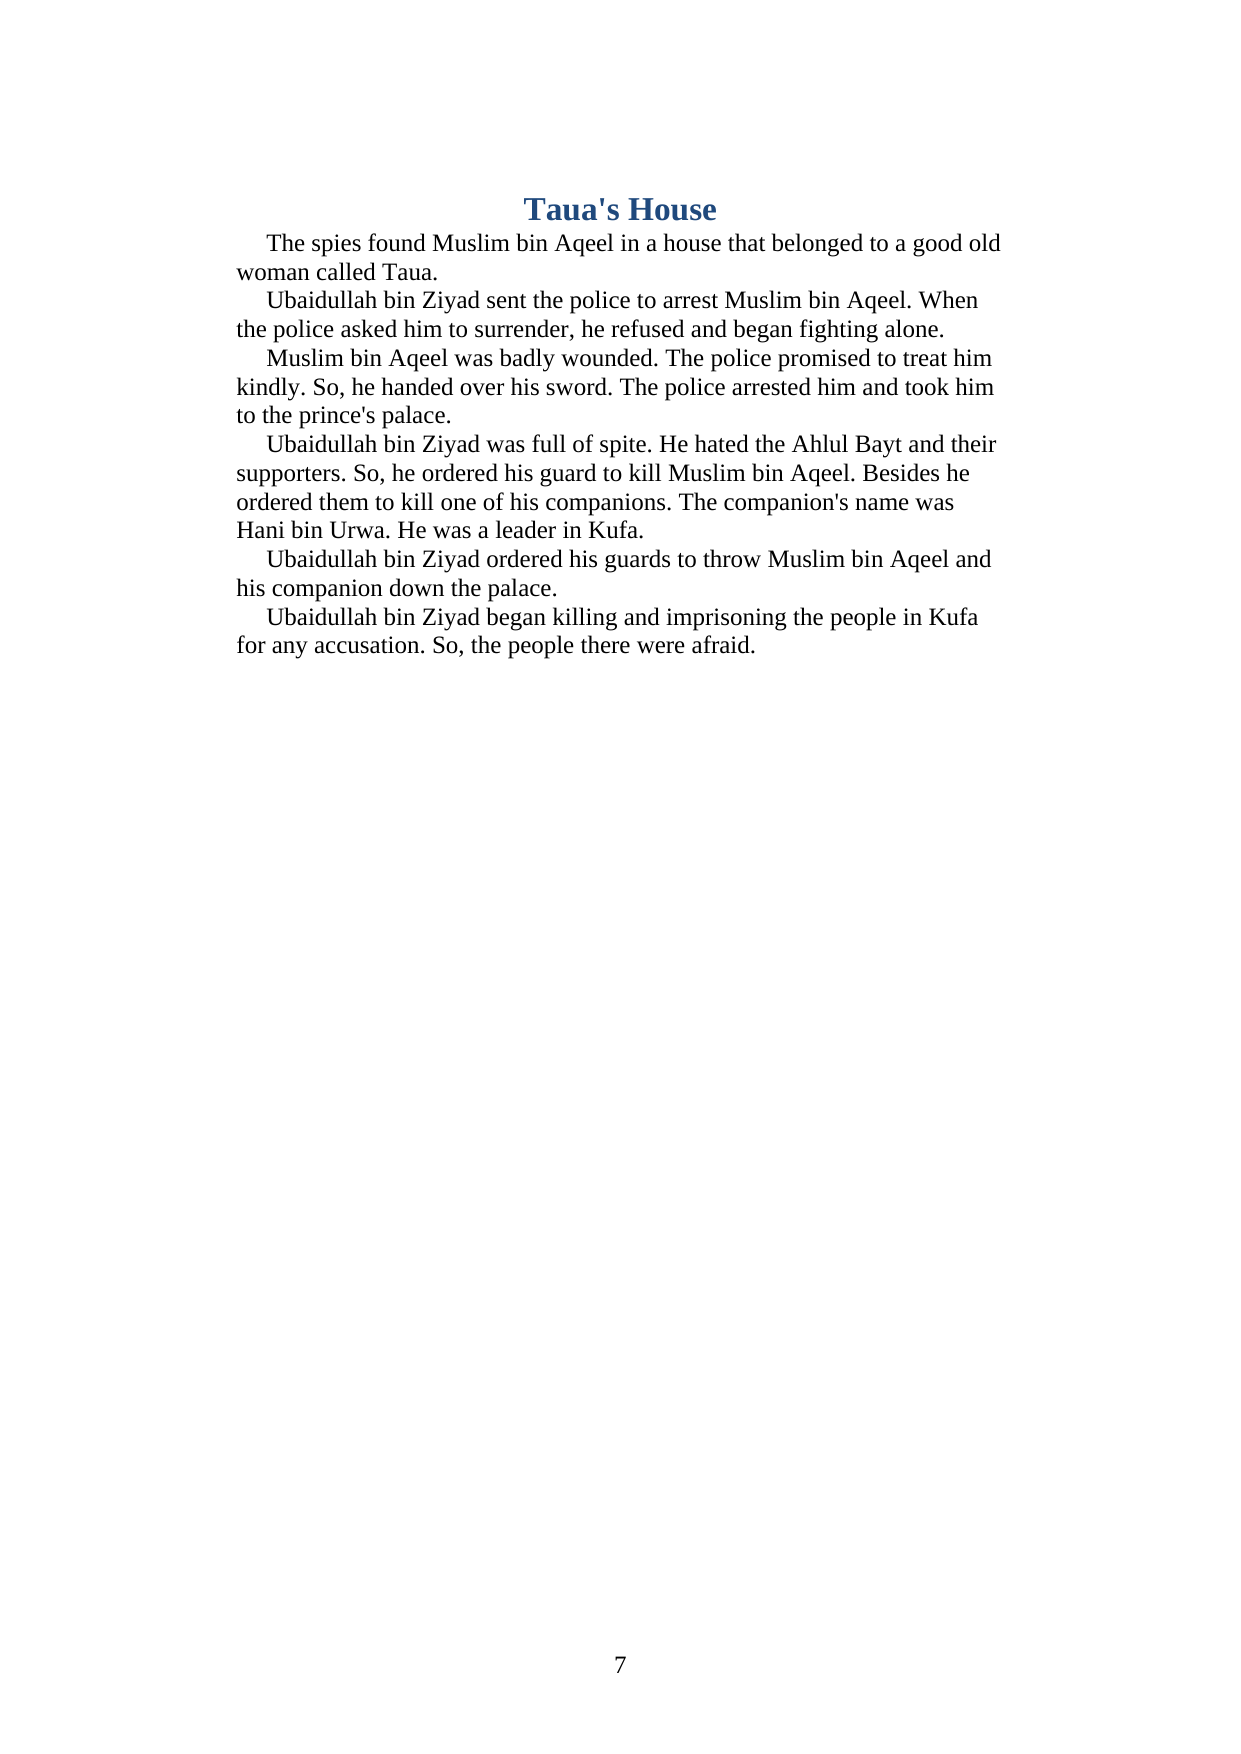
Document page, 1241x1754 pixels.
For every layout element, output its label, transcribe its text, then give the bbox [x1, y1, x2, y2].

text Ubaidullah bin Ziyad ordered his guards to throw Muslim bin Aqeel and his companion down the palace. [236, 544, 1004, 602]
text Muslim bin Aqeel was badly wounded. The police promised to treat him kindly. So, he handed over his sword. The police arrested him and took him to the prince's palace. [236, 343, 1004, 429]
text Ubaidullah bin Ziyad sent the police to arrest Muslim bin Aqeel. When the police asked him to surrender, he refused and began fighting alone. [236, 286, 1004, 343]
text Ubaidullah bin Ziyad began killing and imprisoning the people in Kufa for any accusation. So, the people there were afraid. [236, 602, 1004, 659]
subtitle Taua's House [236, 190, 1004, 228]
text The spies found Muslim bin Aqeel in a house that belonged to a good old woman called Taua. [236, 228, 1004, 286]
text Ubaidullah bin Ziyad was full of spite. He hated the Ahlul Bayt and their supporters. So, he ordered his guard to kill Muslim bin Aqeel. Besides he ordered them to kill one of his companions. The companion's name was Hani bin Urwa. He was a leader in Kufa. [236, 429, 1004, 544]
